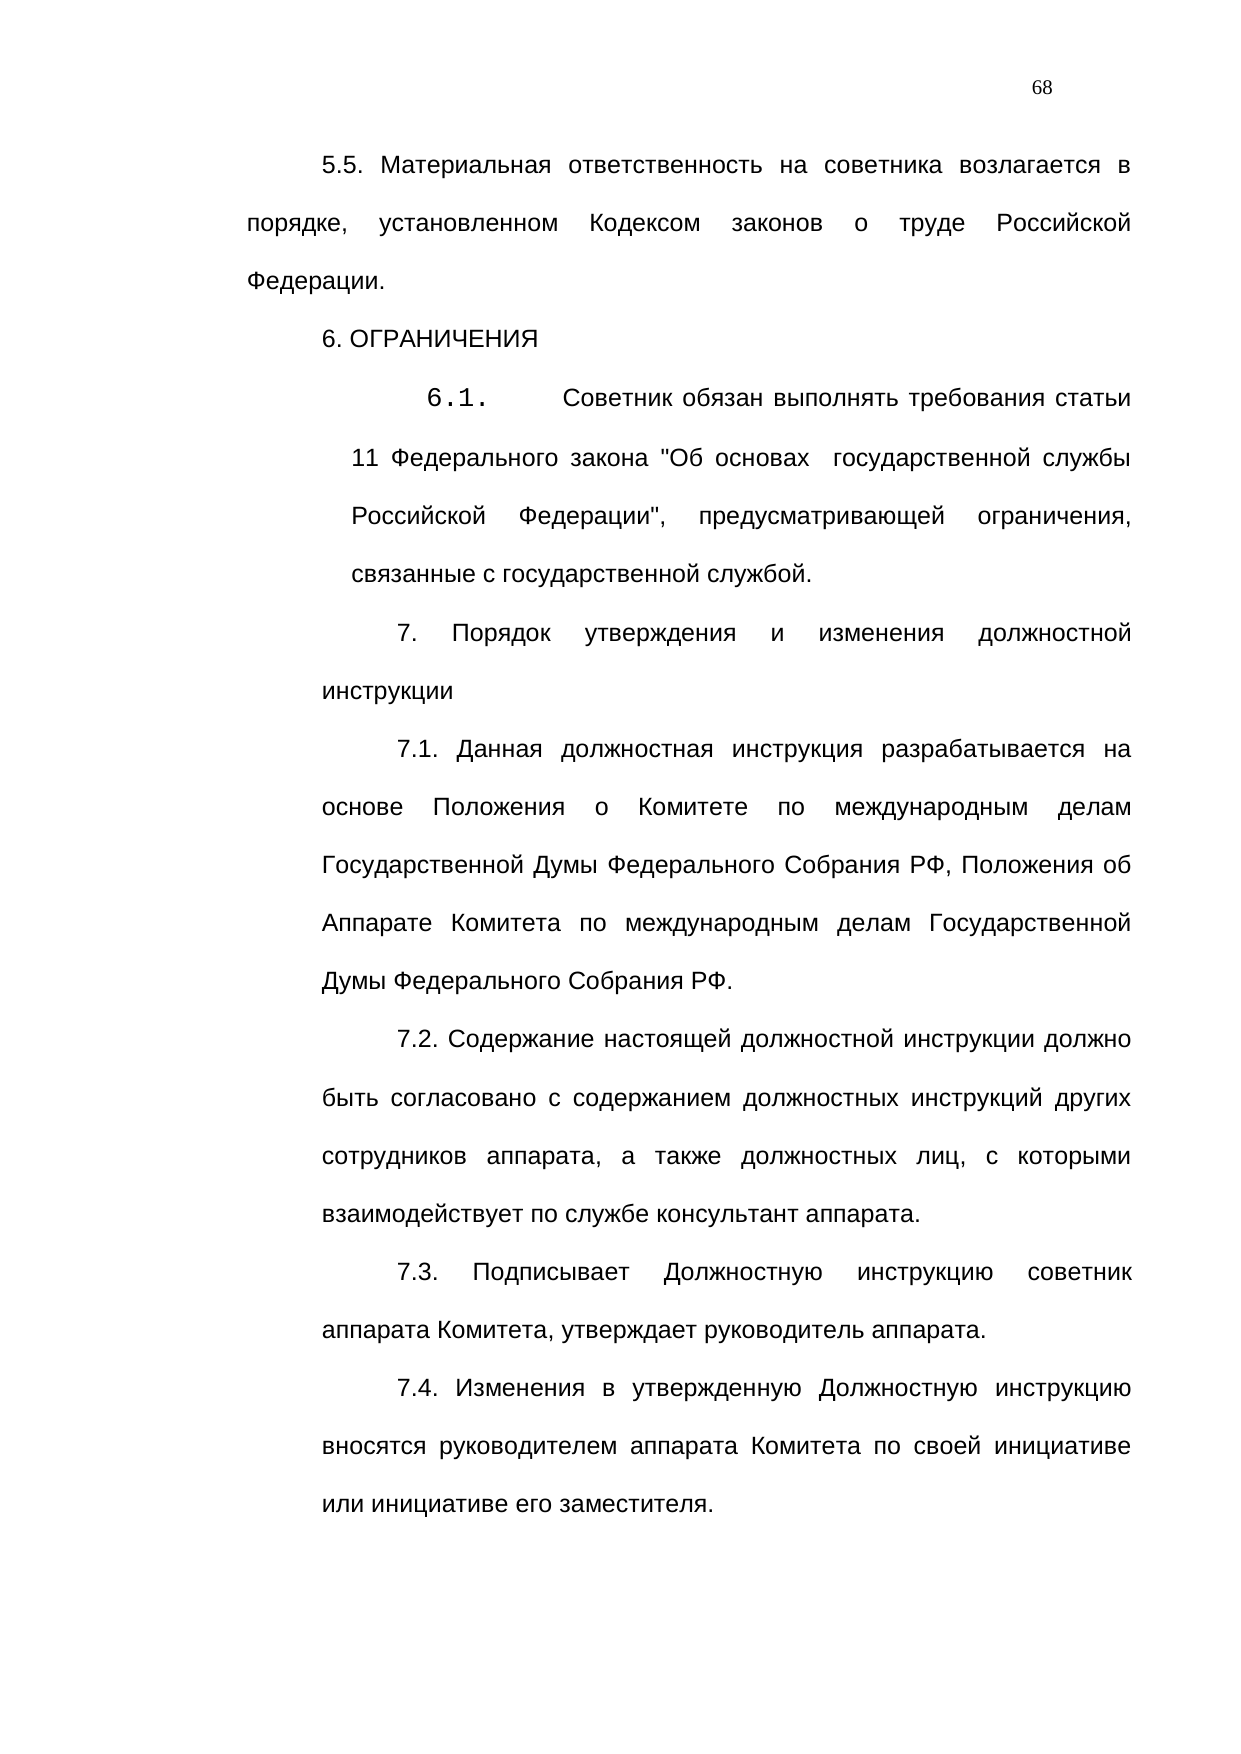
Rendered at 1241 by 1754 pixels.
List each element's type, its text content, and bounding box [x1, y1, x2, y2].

list 7.1. Данная должностная инструкция разрабатывается на основе Положения о Комитете по международным делам Государственной Думы Федерального Собрания РФ, Положения об Аппарате Комитета по международным делам Государственной Думы Федерального Собрания РФ. [322, 734, 1132, 995]
list 7.4. Изменения в утвержденную Должностную инструкцию вносятся руководителем аппарата Комитета по своей инициативе или инициативе его заместителя. [322, 1373, 1132, 1518]
list 5.5. Материальная ответственность на советника возлагается в порядке, установленном Кодексом законов о труде Российской Федерации. [247, 150, 1132, 295]
list 7. Порядок утверждения и изменения должностной инструкции [322, 617, 1132, 705]
list Советник обязан выполнять требования статьи 11 Федерального закона "Об основах государственной службы Российской Федерации", предусматривающей ограничения, связанные с государственной службой. [351, 382, 1132, 588]
list 6. ОГРАНИЧЕНИЯ [247, 324, 1132, 353]
list 7.3. Подписывает Должностную инструкцию советник аппарата Комитета, утверждает руководитель аппарата. [322, 1257, 1132, 1344]
list 7.2. Содержание настоящей должностной инструкции должно быть согласовано с содержанием должностных инструкций других сотрудников аппарата, а также должностных лиц, с которыми взаимодействует по службе консультант аппарата. [322, 1024, 1132, 1228]
